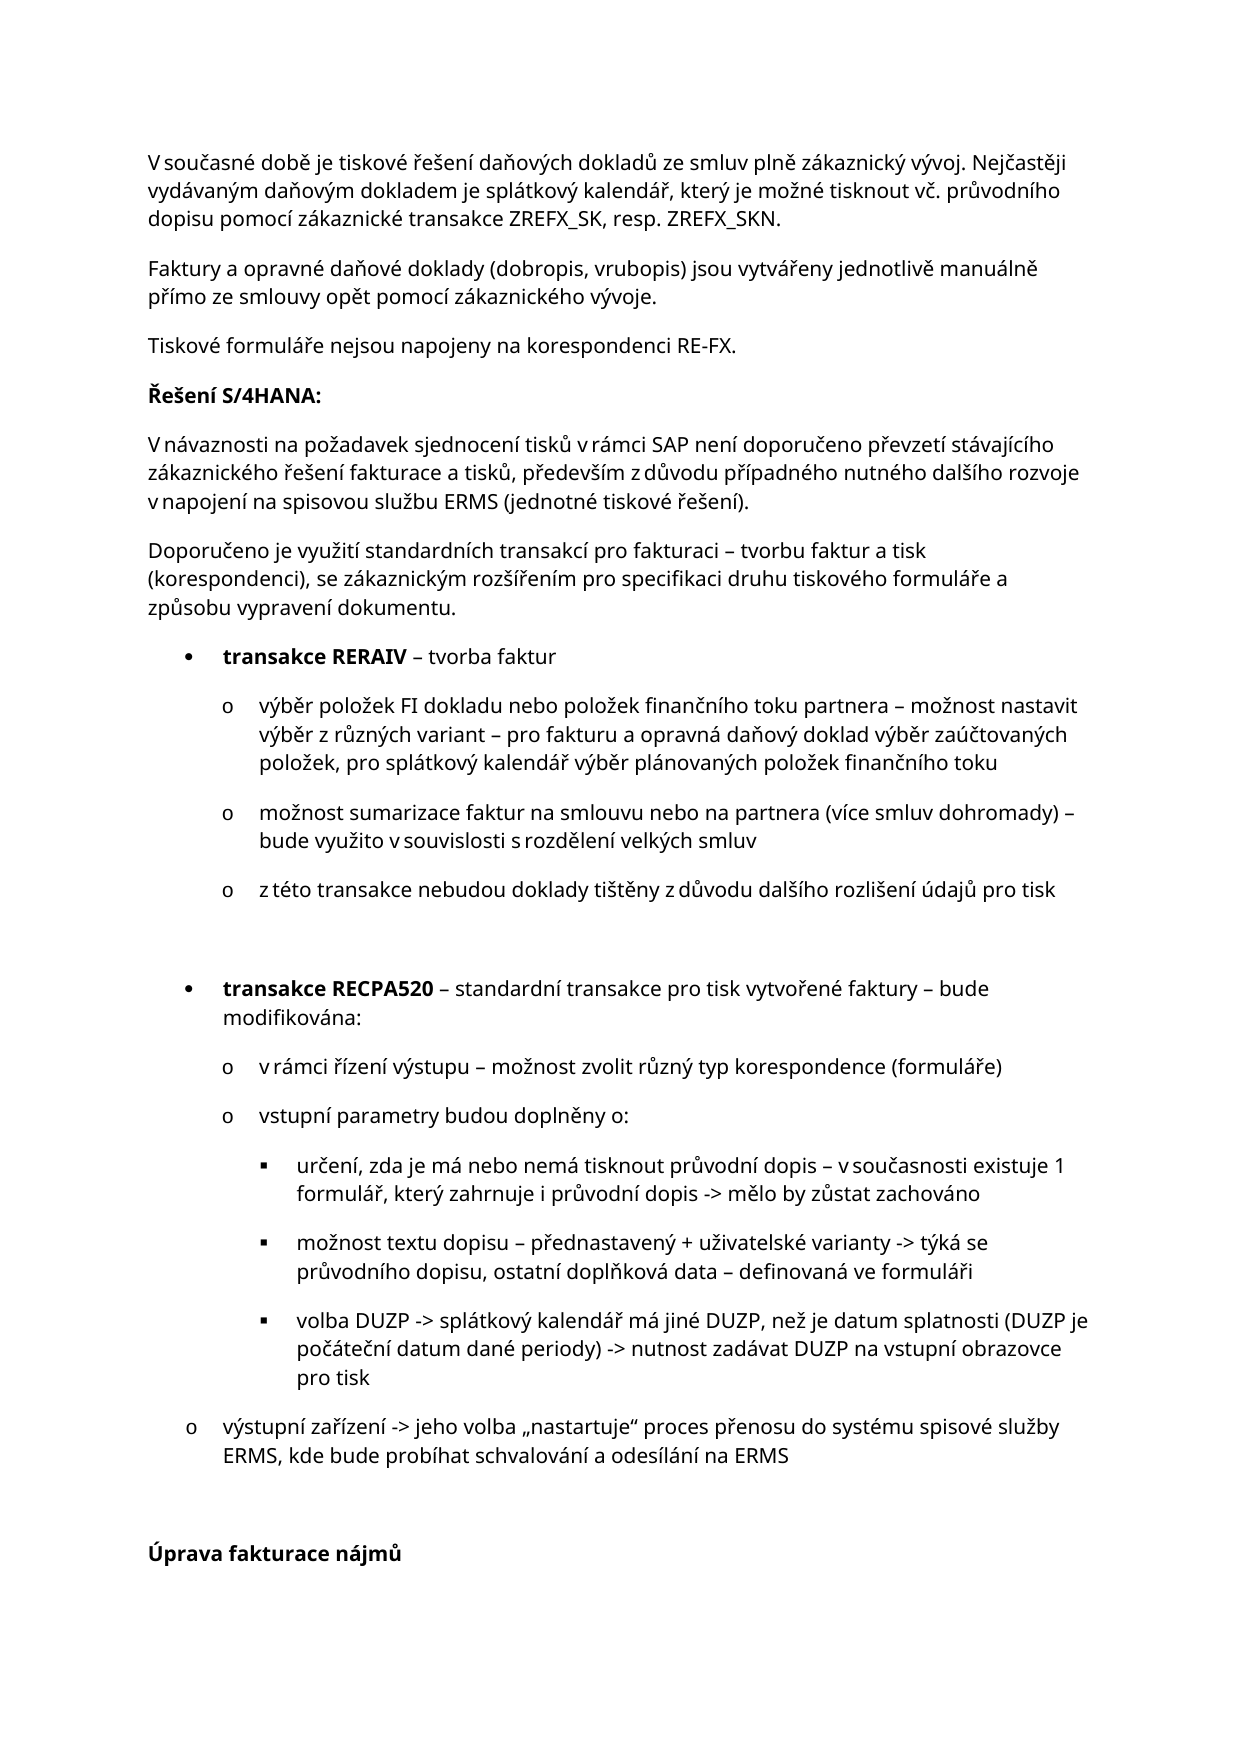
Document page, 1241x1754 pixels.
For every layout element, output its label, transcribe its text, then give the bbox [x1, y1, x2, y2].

list možnost textu dopisu – přednastavený + uživatelské varianty -> týká se průvodního dopisu, ostatní doplňková data – definovaná ve formuláři [259, 1228, 1093, 1285]
list možnost sumarizace faktur na smlouvu nebo na partnera (více smluv dohromady) – bude využito v souvislosti s rozdělení velkých smluv [221, 798, 1093, 855]
list transakce RERAIV – tvorba faktur [185, 642, 1093, 671]
list výběr položek FI dokladu nebo položek finančního toku partnera – možnost nastavit výběr z různých variant – pro fakturu a opravná daňový doklad výběr zaúčtovaných položek, pro splátkový kalendář výběr plánovaných položek finančního toku [221, 692, 1093, 777]
list vstupní parametry budou doplněny o: [221, 1101, 1093, 1130]
text V návaznosti na požadavek sjednocení tisků v rámci SAP není doporučeno převzetí stávajícího zákaznického řešení fakturace a tisků, především z důvodu případného nutného dalšího rozvoje v napojení na spisovou službu ERMS (jednotné tiskové řešení). [148, 430, 1093, 515]
list výstupní zařízení -> jeho volba „nastartuje“ proces přenosu do systému spisové služby ERMS, kde bude probíhat schvalování a odesílání na ERMS [185, 1412, 1093, 1469]
text Řešení S/4HANA: [148, 381, 1093, 409]
text Tiskové formuláře nejsou napojeny na korespondenci RE-FX. [148, 331, 1093, 360]
text Faktury a opravné daňové doklady (dobropis, vrubopis) jsou vytvářeny jednotlivě manuálně přímo ze smlouvy opět pomocí zákaznického vývoje. [148, 254, 1093, 311]
list z této transakce nebudou doklady tištěny z důvodu dalšího rozlišení údajů pro tisk [221, 876, 1093, 904]
list transakce RECPA520 – standardní transakce pro tisk vytvořené faktury – bude modifikována: [185, 974, 1093, 1031]
list určení, zda je má nebo nemá tisknout průvodní dopis – v současnosti existuje 1 formulář, který zahrnuje i průvodní dopis -> mělo by zůstat zachováno [259, 1151, 1093, 1208]
text Doporučeno je využití standardních transakcí pro fakturaci – tvorbu faktur a tisk (korespondenci), se zákaznickým rozšířením pro specifikaci druhu tiskového formuláře a způsobu vypravení dokumentu. [148, 536, 1093, 621]
text Úprava fakturace nájmů [148, 1539, 1093, 1568]
list volba DUZP -> splátkový kalendář má jiné DUZP, než je datum splatnosti (DUZP je počáteční datum dané periody) -> nutnost zadávat DUZP na vstupní obrazovce pro tisk [259, 1306, 1093, 1391]
list v rámci řízení výstupu – možnost zvolit různý typ korespondence (formuláře) [221, 1052, 1093, 1081]
text V současné době je tiskové řešení daňových dokladů ze smluv plně zákaznický vývoj. Nejčastěji vydávaným daňovým dokladem je splátkový kalendář, který je možné tisknout vč. průvodního dopisu pomocí zákaznické transakce ZREFX_SK, resp. ZREFX_SKN. [148, 148, 1093, 233]
